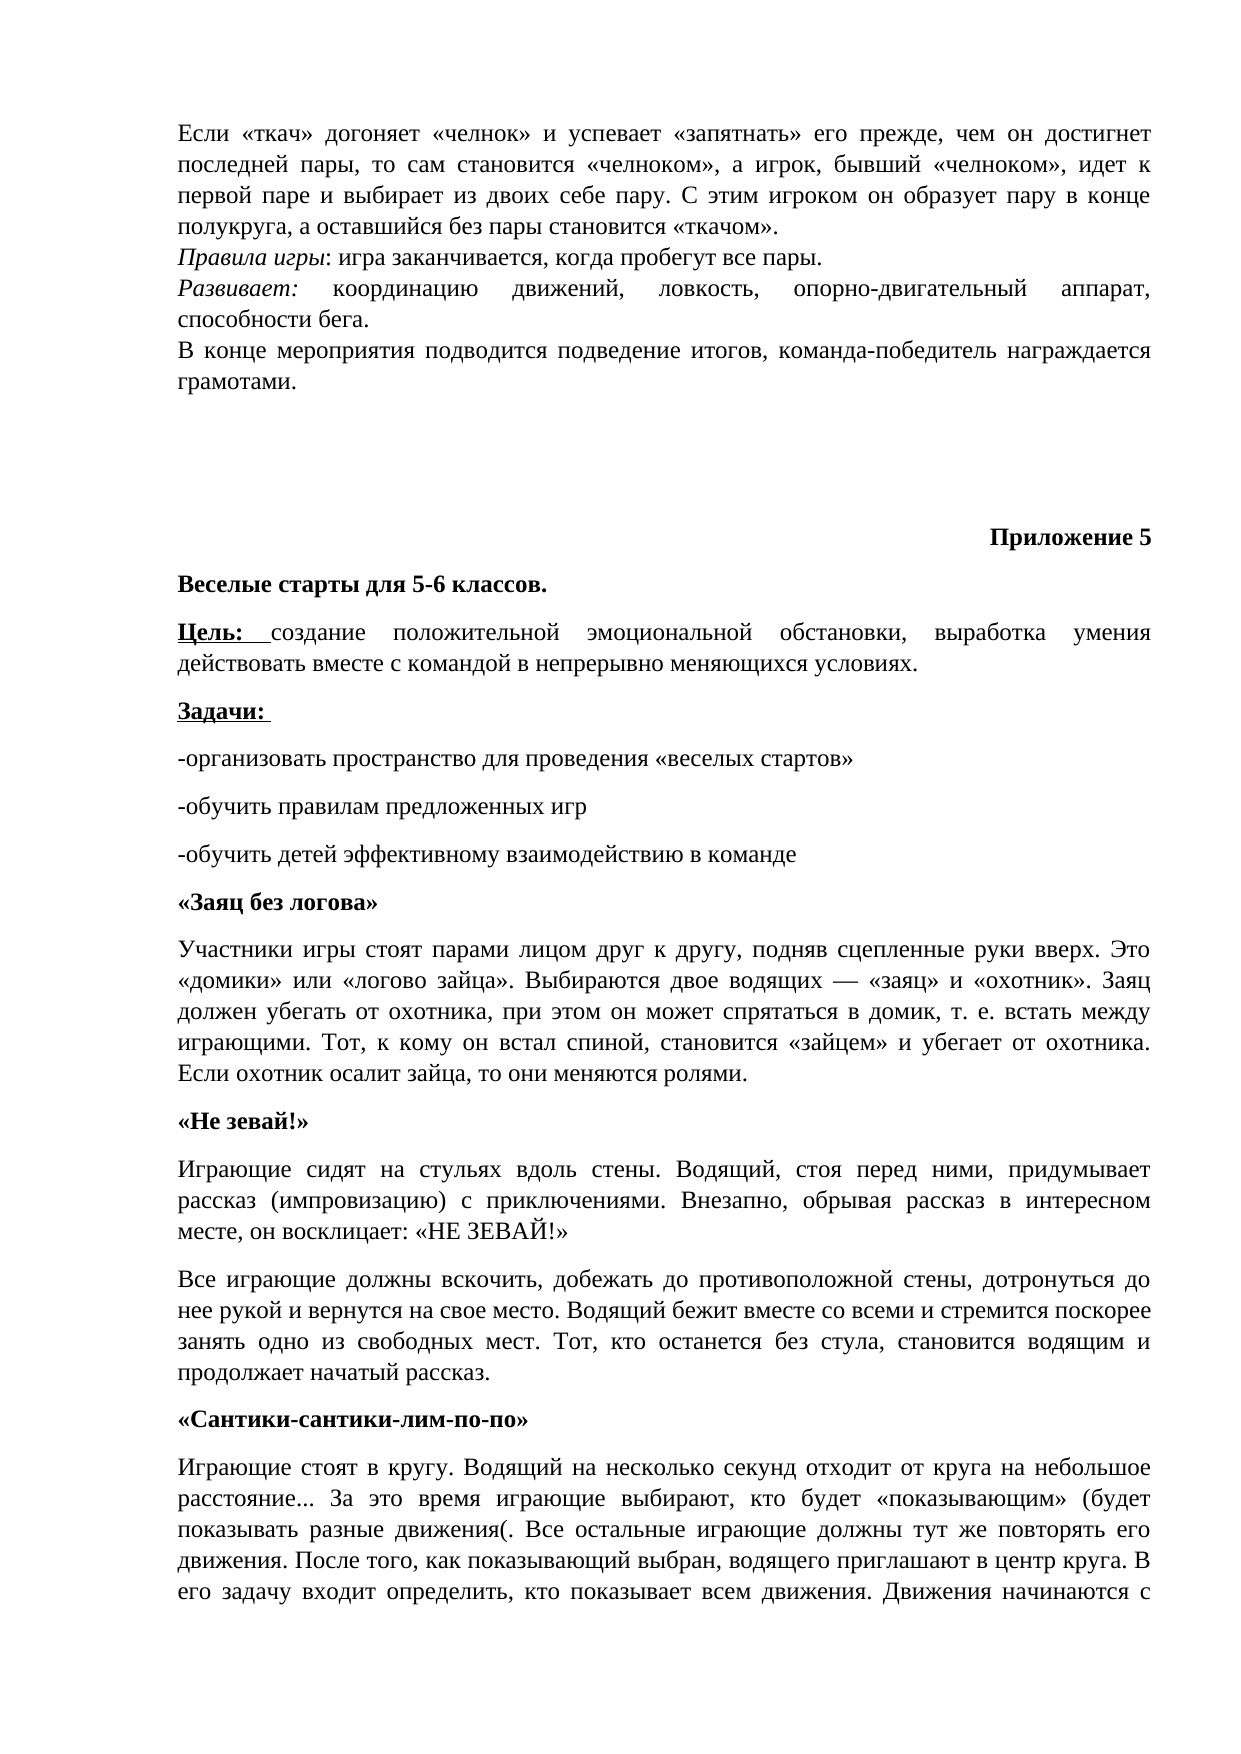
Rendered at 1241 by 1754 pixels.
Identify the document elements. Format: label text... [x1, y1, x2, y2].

text Задачи: [177, 696, 1152, 724]
text Все играющие должны вскочить, добежать до противоположной стены, дотронуться до нее рукой и вернутся на свое место. Водящий бежит вместе со всеми и стремится поскорее занять одно из свободных мест. Тот, кто останется без стула, становится водящим и продолжает начатый рассказ. [177, 1264, 1152, 1386]
text «Не зевай!» [177, 1106, 1152, 1135]
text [177, 1452, 1152, 1605]
text Правила игры: игра заканчивается, когда пробегут все пары. [177, 242, 1152, 271]
text Веселые старты для 5-6 классов. [177, 569, 1152, 598]
text «Заяц без логова» [177, 887, 1152, 915]
text Приложение 5 [177, 522, 1152, 550]
text -обучить правилам предложенных игр [177, 791, 1152, 820]
text Развивает: координацию движений, ловкость, опорно-двигательный аппарат, способности бега. [177, 273, 1152, 333]
text Участники игры стоят парами лицом друг к другу, подняв сцепленные руки вверх. Это «домики» или «логово зайца». Выбираются двое водящих — «заяц» и «охотник». Заяц должен убегать от охотника, при этом он может спрятаться в домик, т. е. встать между играющими. Тот, к кому он встал спиной, становится «зайцем» и убегает от охотника. Если охотник осалит зайца, то они меняются ролями. [177, 934, 1152, 1087]
text Играющие сидят на стульях вдоль стены. Водящий, стоя перед ними, придумывает рассказ (импровизацию) с приключениями. Внезапно, обрывая рассказ в интересном месте, он восклицает: «НЕ ЗЕВАЙ!» [177, 1154, 1152, 1245]
text «Сантики-сантики-лим-по-по» [177, 1404, 1152, 1433]
text -обучить детей эффективному взаимодействию в команде [177, 839, 1152, 868]
text -организовать пространство для проведения «веселых стартов» [177, 743, 1152, 772]
text Цель: создание положительной эмоциональной обстановки, выработка умения действовать вместе с командой в непрерывно меняющихся условиях. [177, 617, 1152, 677]
text Если «ткач» догоняет «челнок» и успевает «запятнать» его прежде, чем он достигнет последней пары, то сам становится «челноком», а игрок, бывший «челноком», идет к первой паре и выбирает из двоих себе пару. С этим игроком он образует пару в конце полукруга, а оставшийся без пары становится «ткачом». [177, 118, 1152, 240]
text В конце мероприятия подводится подведение итогов, команда-победитель награждается грамотами. [177, 335, 1152, 395]
